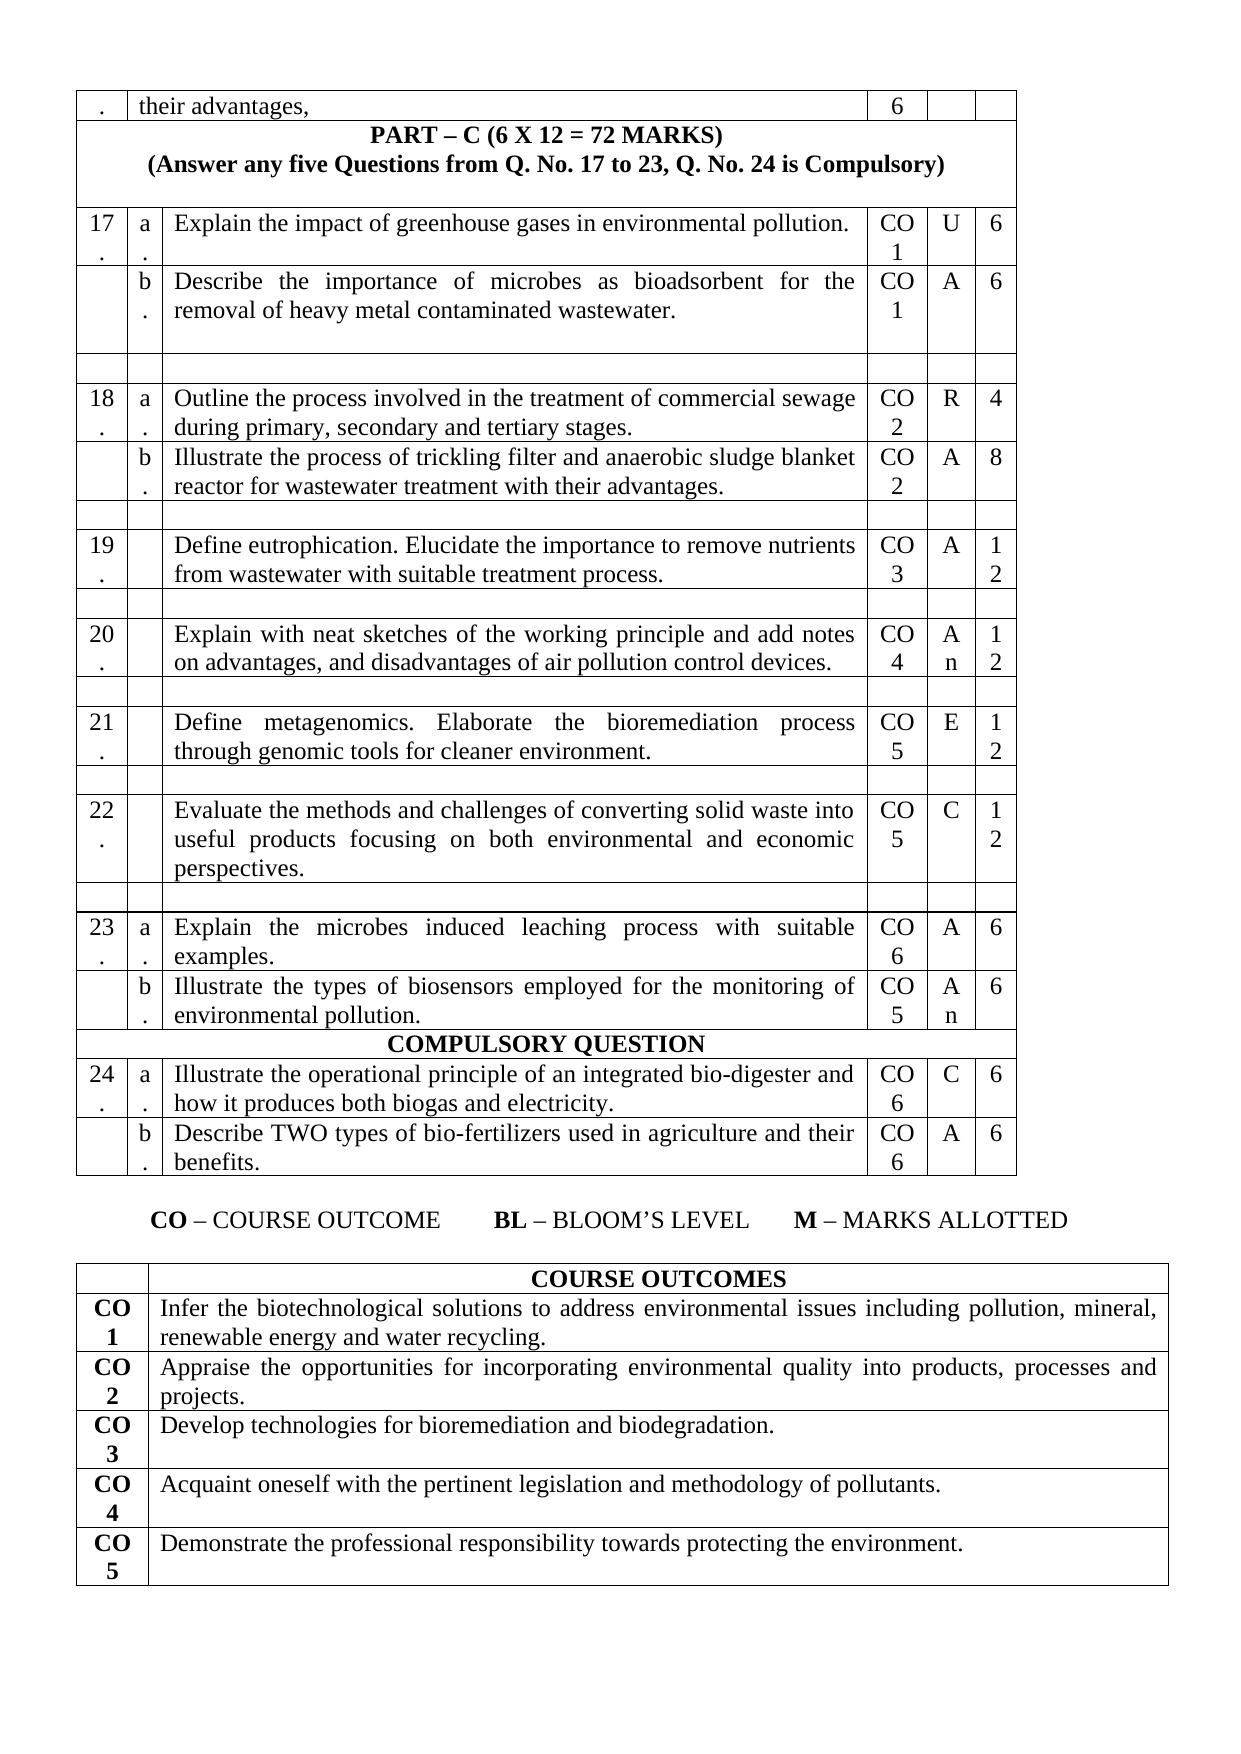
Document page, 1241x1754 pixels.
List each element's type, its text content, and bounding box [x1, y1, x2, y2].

table_cell [128, 619, 162, 676]
table_cell [77, 354, 127, 382]
table_cell A [928, 266, 975, 353]
table_cell CO3 [77, 1411, 148, 1468]
table_cell [77, 1118, 127, 1175]
table_cell [868, 677, 927, 706]
table_cell 22. [77, 795, 127, 882]
table_cell Describe TWO types of bio-fertilizers used in agriculture and their benefits. [163, 1118, 867, 1175]
table_cell 6 [976, 208, 1016, 265]
table_cell [163, 501, 867, 529]
table_cell CO6 [868, 913, 927, 970]
table_cell 12 [976, 795, 1016, 882]
table_cell An [928, 971, 975, 1028]
table_cell [868, 589, 927, 618]
table_cell C [928, 1059, 975, 1117]
table_cell CO6 [868, 91, 927, 119]
table_cell CO5 [868, 707, 927, 764]
table_cell CO5 [868, 971, 927, 1028]
table_cell [868, 883, 927, 911]
table_cell E [928, 707, 975, 764]
table_header [77, 1264, 148, 1292]
table_cell [928, 677, 975, 706]
table_cell 20. [77, 619, 127, 676]
table_cell A [928, 913, 975, 970]
table_cell [128, 677, 162, 706]
table_cell 17. [77, 208, 127, 265]
table_cell b. [128, 266, 162, 353]
table_cell Illustrate the types of biosensors employed for the monitoring of environmental pollution. [163, 971, 867, 1028]
table_cell 18. [77, 384, 127, 441]
table_cell Explain the microbes induced leaching process with suitable examples. [163, 913, 867, 970]
table_cell Illustrate the process of trickling filter and anaerobic sludge blanket reactor for wastewater treatment with their advantages. [163, 442, 867, 499]
table_cell [976, 883, 1016, 911]
table_cell Explain with neat sketches of the working principle and add notes on advantages, and disadvantages of air pollution control devices. [163, 619, 867, 676]
table_cell Describe the importance of microbes as bioadsorbent for the removal of heavy metal contaminated wastewater. [163, 266, 867, 353]
table_cell 6 [976, 266, 1016, 353]
table_cell 8 [976, 442, 1016, 499]
table_cell [163, 883, 867, 911]
table_cell 21. [77, 707, 127, 764]
table_cell CO1 [77, 1294, 148, 1351]
table_cell CO1 [868, 266, 927, 353]
table_cell 16. [77, 91, 127, 119]
table_cell CO5 [868, 795, 927, 882]
table_cell [77, 501, 127, 529]
table_cell 3 [976, 91, 1016, 119]
table_cell [128, 589, 162, 618]
table_cell R [928, 384, 975, 441]
table_cell 6 [976, 913, 1016, 970]
table_cell [868, 501, 927, 529]
table_cell [128, 354, 162, 382]
table_cell [77, 442, 127, 499]
table_cell CO1 [868, 208, 927, 265]
table_cell a. [128, 1059, 162, 1117]
table_cell a. [128, 208, 162, 265]
table_cell CO4 [868, 619, 927, 676]
table_cell [928, 883, 975, 911]
table_cell A [928, 530, 975, 588]
table_cell [77, 971, 127, 1028]
table_cell [928, 766, 975, 794]
table_cell a. [128, 384, 162, 441]
table_cell Illustrate the operational principle of an integrated bio-digester and how it produces both biogas and electricity. [163, 1059, 867, 1117]
table_cell A [928, 442, 975, 499]
table_cell [128, 795, 162, 882]
table_header COURSE OUTCOMES [149, 1264, 1168, 1292]
table_cell 24. [77, 1059, 127, 1117]
table_cell CO2 [868, 384, 927, 441]
table_cell Demonstrate the professional responsibility towards protecting the environment. [149, 1528, 1168, 1585]
table_cell [128, 766, 162, 794]
table_cell Outline the process involved in the treatment of commercial sewage during primary, secondary and tertiary stages. [163, 384, 867, 441]
table_cell PART – C (6 X 12 = 72 MARKS) (Answer any five Questions from Q. No. 17 to 23, Q. No. 24 is Compulsory) [77, 121, 1016, 207]
table_cell [868, 354, 927, 382]
table_cell CO6 [868, 1059, 927, 1117]
table_cell CO3 [868, 530, 927, 588]
table_cell CO6 [868, 1118, 927, 1175]
table_cell CO4 [77, 1469, 148, 1527]
table_cell A [928, 1118, 975, 1175]
table_cell 6 [976, 971, 1016, 1028]
table_cell [77, 766, 127, 794]
table_cell Develop technologies for bioremediation and biodegradation. [149, 1411, 1168, 1468]
table_cell [77, 266, 127, 353]
table_cell [163, 677, 867, 706]
table_cell b. [128, 971, 162, 1028]
table_cell [976, 766, 1016, 794]
table_cell [128, 530, 162, 588]
table_cell a. [128, 913, 162, 970]
table_cell 6 [976, 1059, 1016, 1117]
table_cell CO2 [77, 1352, 148, 1409]
table_cell [163, 354, 867, 382]
table_cell Define metagenomics. Elaborate the bioremediation process through genomic tools for cleaner environment. [163, 707, 867, 764]
table_cell [976, 589, 1016, 618]
table_cell 19. [77, 530, 127, 588]
table_cell [928, 354, 975, 382]
table_cell U [928, 208, 975, 265]
table_cell [77, 589, 127, 618]
table_cell Define eutrophication. Elucidate the importance to remove nutrients from wastewater with suitable treatment process. [163, 530, 867, 588]
table_cell 12 [976, 707, 1016, 764]
table_cell [976, 677, 1016, 706]
table_cell [928, 501, 975, 529]
table_cell CO2 [868, 442, 927, 499]
table_cell [128, 707, 162, 764]
table_cell [128, 883, 162, 911]
text CO – COURSE OUTCOME BL – BLOOM’S LEVEL M – MARKS ALLOTTED [150, 1205, 1090, 1234]
table_cell [77, 883, 127, 911]
table_cell [77, 677, 127, 706]
table_cell 12 [976, 619, 1016, 676]
table_cell Acquaint oneself with the pertinent legislation and methodology of pollutants. [149, 1469, 1168, 1527]
table_cell [128, 501, 162, 529]
table_cell [976, 354, 1016, 382]
table_cell 12 [976, 530, 1016, 588]
table_cell [163, 766, 867, 794]
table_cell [128, 91, 867, 119]
table_cell Evaluate the methods and challenges of converting solid waste into useful products focusing on both environmental and economic perspectives. [163, 795, 867, 882]
table_cell Appraise the opportunities for incorporating environmental quality into products, processes and projects. [149, 1352, 1168, 1409]
table_cell 4 [976, 384, 1016, 441]
table_cell [976, 501, 1016, 529]
table_cell 23. [77, 913, 127, 970]
table_cell [928, 589, 975, 618]
table_cell [868, 766, 927, 794]
table_cell Infer the biotechnological solutions to address environmental issues including pollution, mineral, renewable energy and water recycling. [149, 1294, 1168, 1351]
table_cell [163, 589, 867, 618]
table_cell An [928, 619, 975, 676]
table_cell E [928, 91, 975, 119]
table_cell b. [128, 1118, 162, 1175]
table_cell COMPULSORY QUESTION [77, 1030, 1016, 1058]
table_cell CO5 [77, 1528, 148, 1585]
table_cell C [928, 795, 975, 882]
table_cell 6 [976, 1118, 1016, 1175]
table_cell Explain the impact of greenhouse gases in environmental pollution. [163, 208, 867, 265]
table_cell b. [128, 442, 162, 499]
